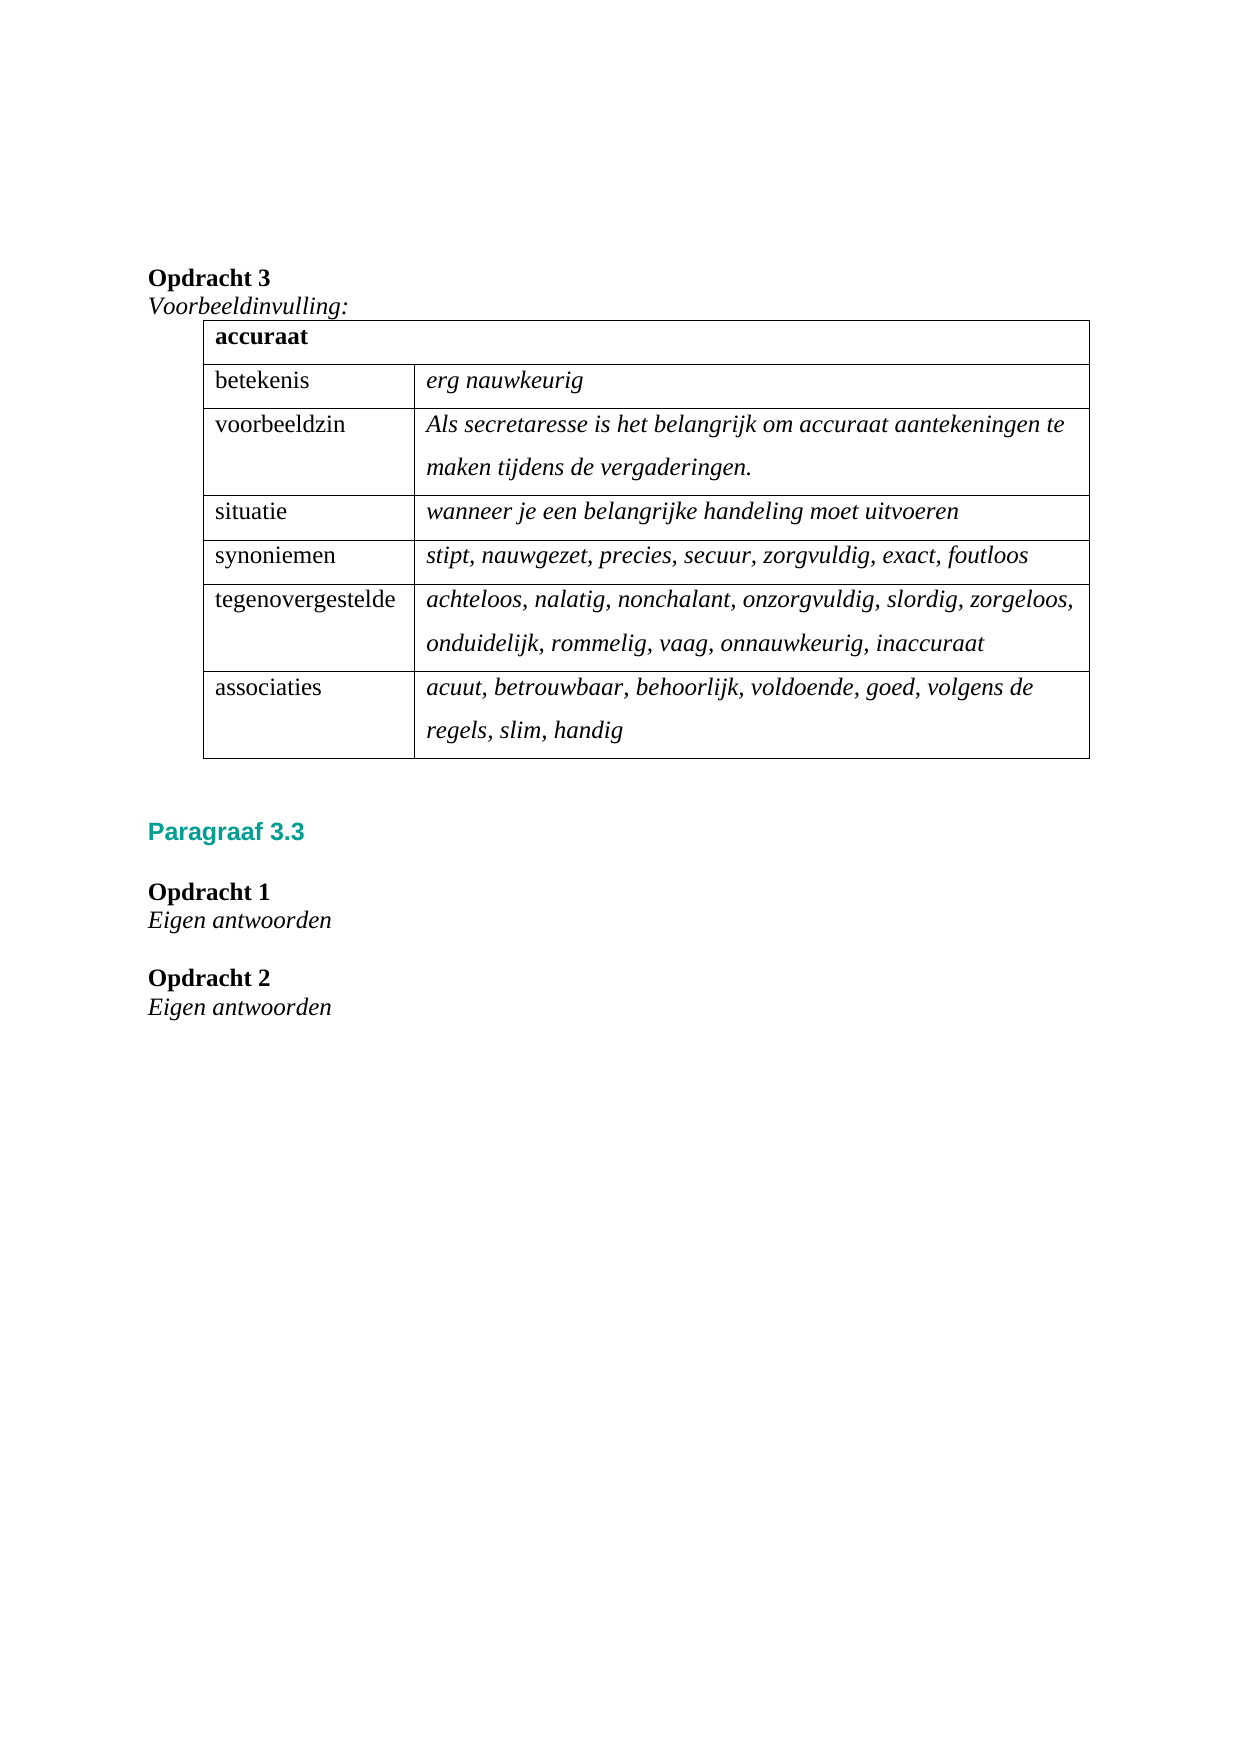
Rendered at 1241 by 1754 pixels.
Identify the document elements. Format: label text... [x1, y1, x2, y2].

table_cell erg nauwkeurig [415, 365, 1089, 408]
text Opdracht 1 [148, 877, 1093, 906]
text Opdracht 2 [148, 963, 1093, 992]
text Eigen antwoorden [148, 906, 1093, 934]
text Voorbeeldinvulling: [148, 291, 1093, 320]
table_cell wanneer je een belangrijke handeling moet uitvoeren [415, 496, 1089, 539]
table_cell achteloos, nalatig, nonchalant, onzorgvuldig, slordig, zorgeloos, onduidelijk, rommelig, vaag, onnauwkeurig, inaccuraat [415, 585, 1089, 671]
table_cell synoniemen [204, 541, 414, 583]
table_cell acuut, betrouwbaar, behoorlijk, voldoende, goed, volgens de regels, slim, handig [415, 672, 1089, 758]
table_cell Als secretaresse is het belangrijk om accuraat aantekeningen te maken tijdens de vergaderingen. [415, 409, 1089, 495]
table_cell associaties [204, 672, 414, 758]
table_cell situatie [204, 496, 414, 539]
subtitle Paragraaf 3.3 [148, 816, 1093, 845]
table_header accuraat [204, 321, 1089, 364]
text Opdracht 3 [148, 263, 1093, 291]
text Eigen antwoorden [148, 992, 1093, 1021]
table_cell voorbeeldzin [204, 409, 414, 495]
table_cell stipt, nauwgezet, precies, secuur, zorgvuldig, exact, foutloos [415, 541, 1089, 583]
table_cell betekenis [204, 365, 414, 408]
table_cell tegenovergestelde [204, 585, 414, 671]
